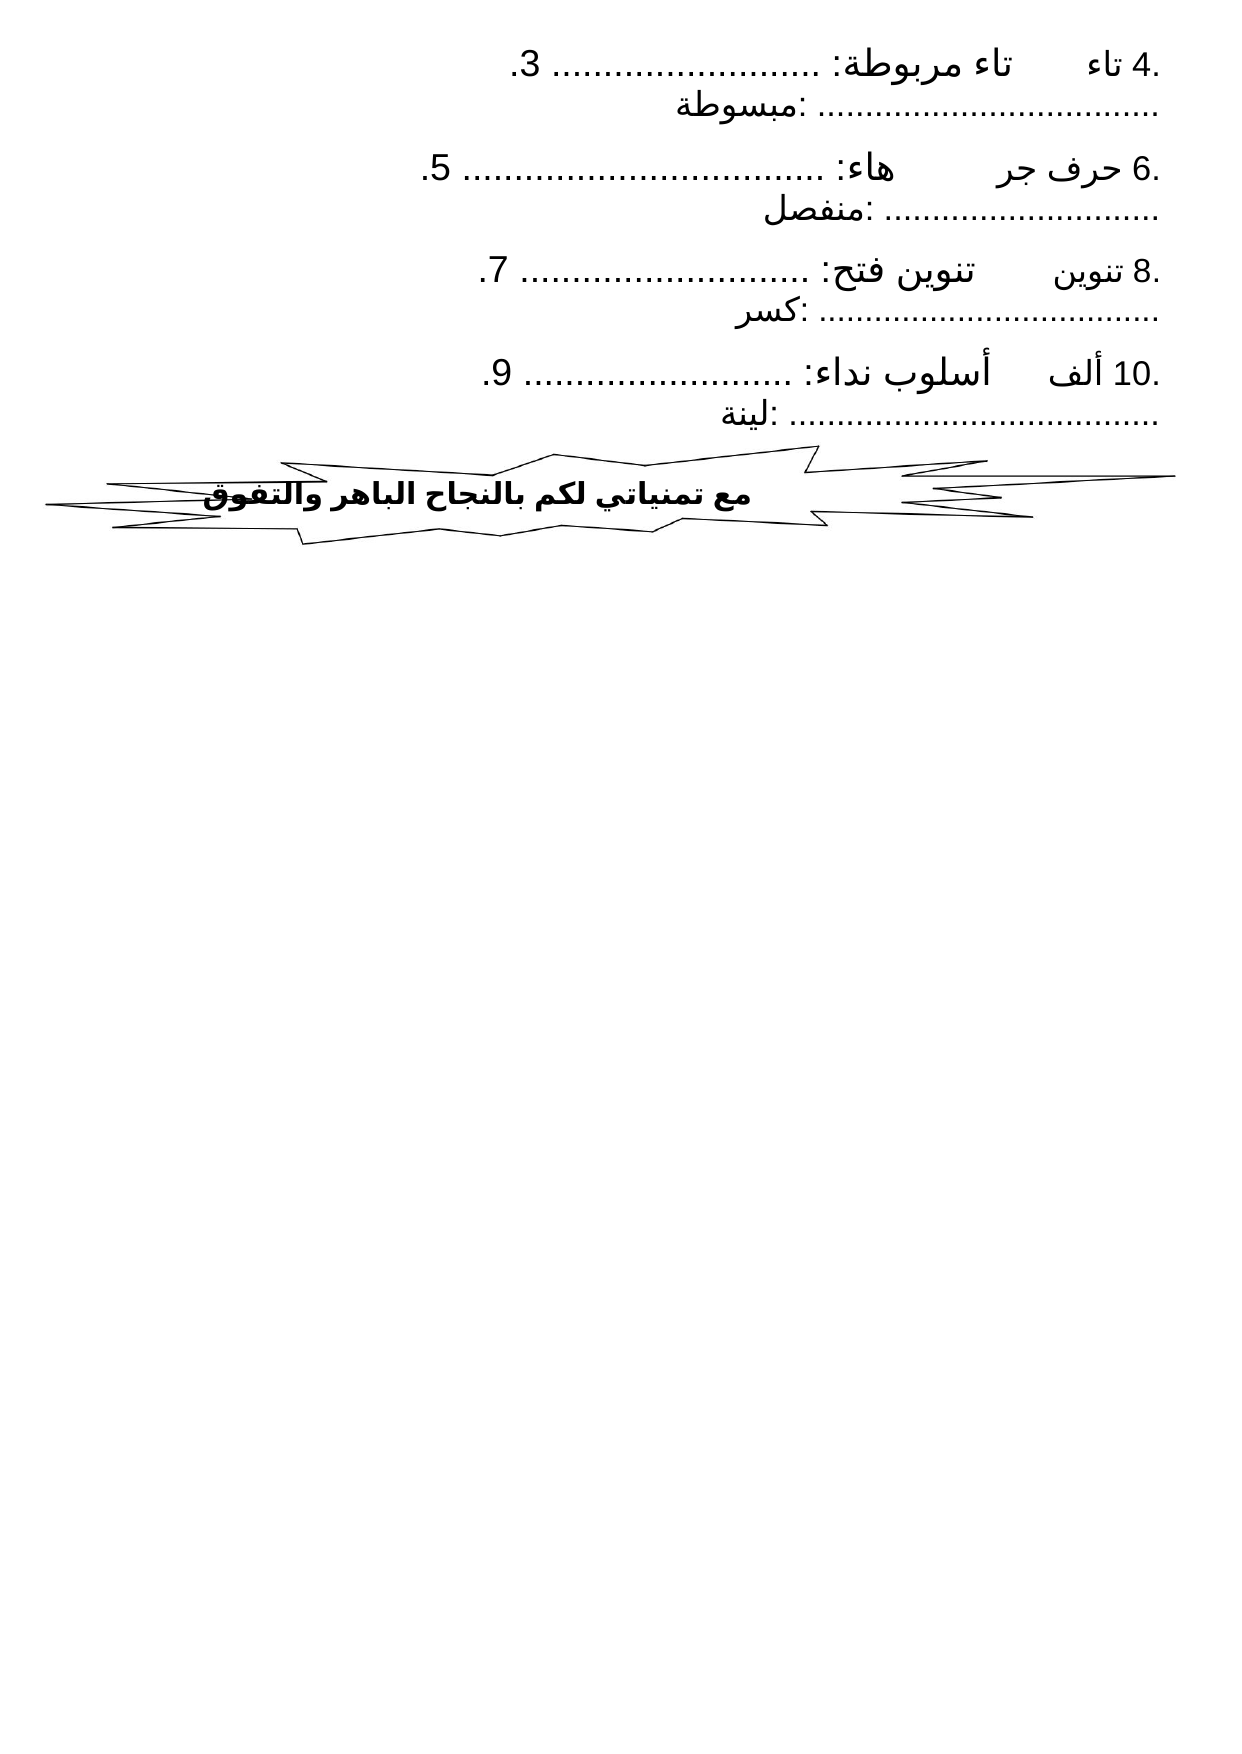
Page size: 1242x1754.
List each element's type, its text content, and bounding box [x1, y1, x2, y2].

text .3 تاء مربوطة: .......................... .4 تاء مبسوطة: .................................... [50, 41, 1160, 124]
text .5 هاء: ................................... .6 حرف جر منفصل: ............................. [50, 145, 1160, 228]
picture [42, 442, 1177, 547]
text .9 أسلوب نداء: .......................... .10 ألف لينة: ....................................... [50, 350, 1160, 433]
text .7 تنوين فتح: ............................ .8 تنوين كسر: ..................................... [50, 247, 1160, 329]
text مع تمنياتي لكم بالنجاح الباهر والتفوق [50, 476, 752, 511]
